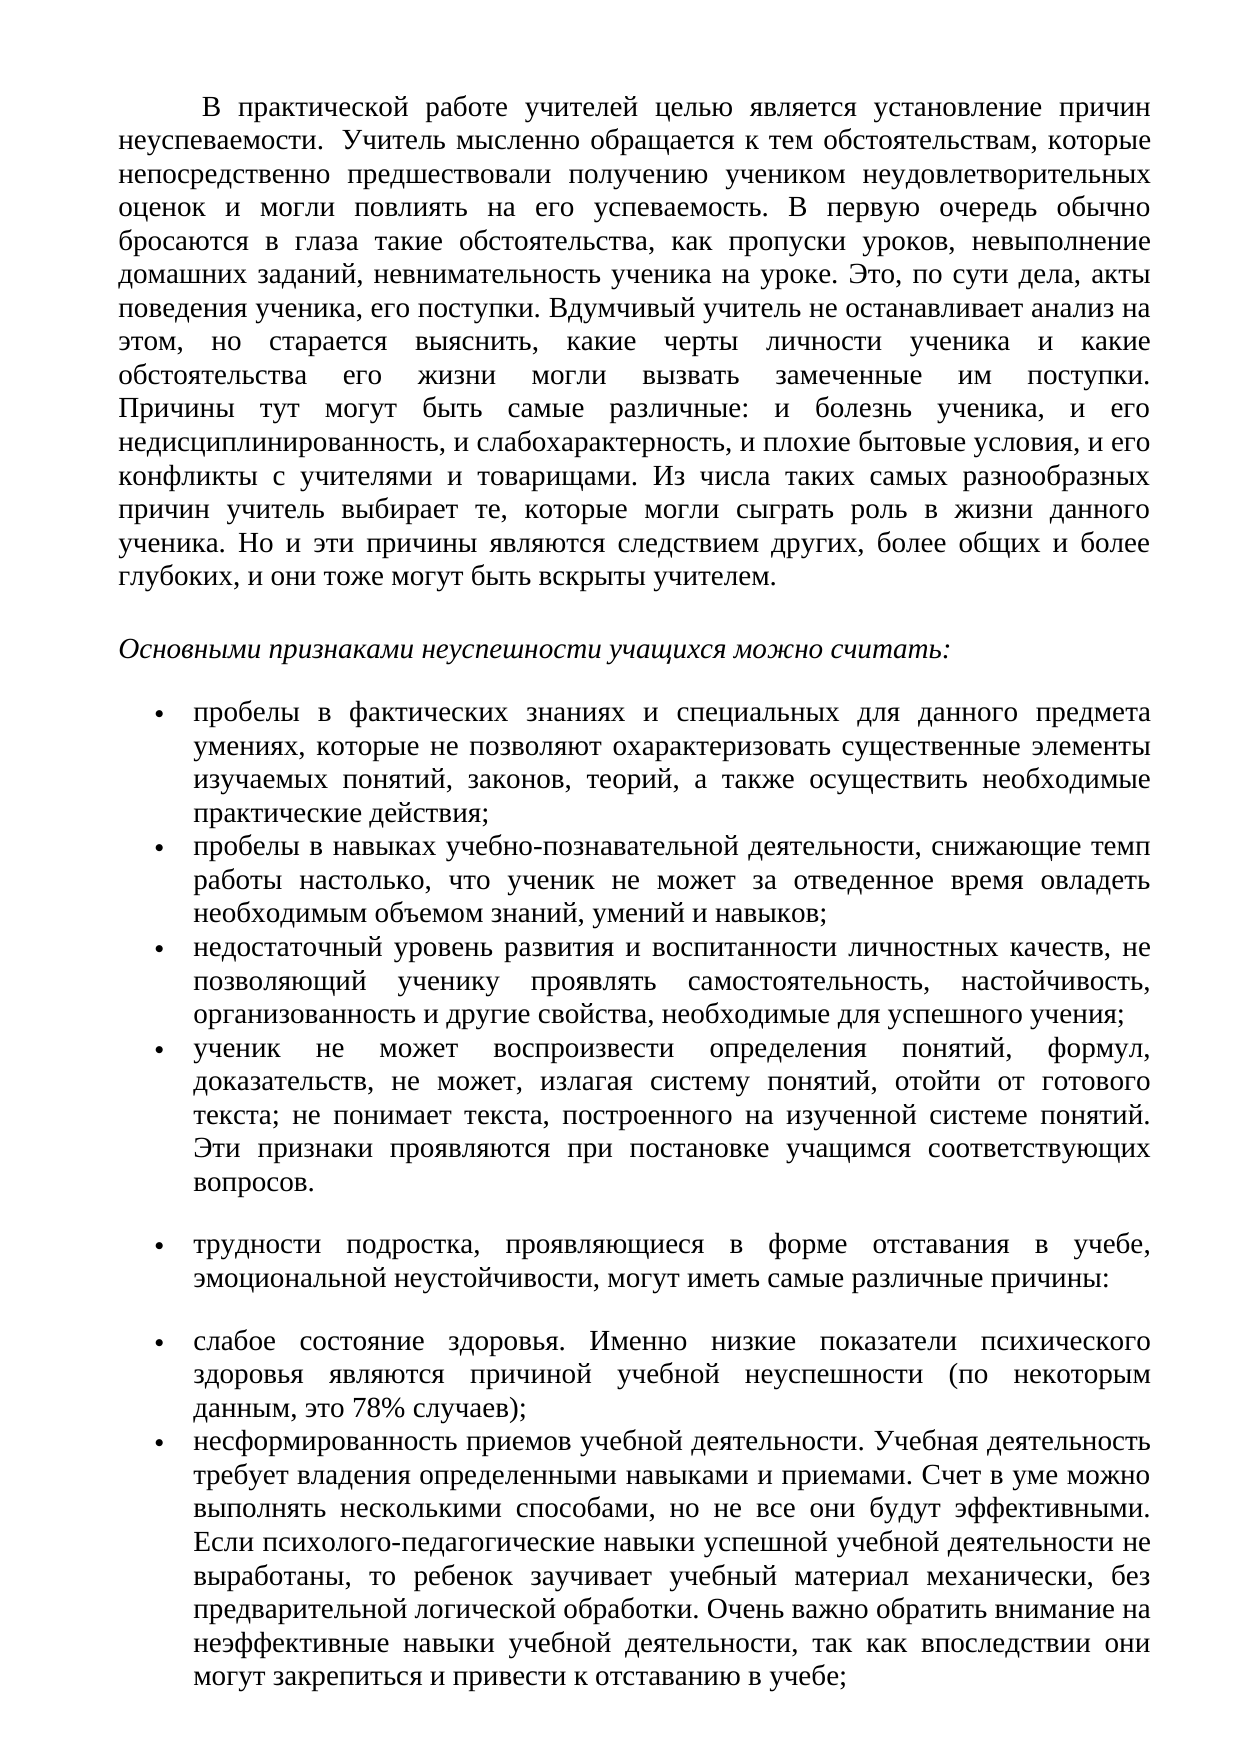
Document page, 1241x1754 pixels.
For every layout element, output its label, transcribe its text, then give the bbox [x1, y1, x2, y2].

list пробелы в фактических знаниях и специальных для данного предмета умениях, которые не позволяют охарактеризовать существенные элементы изучаемых понятий, законов, теорий, а также осуществить необходимые практические действия; [156, 694, 1152, 828]
text Основными признаками неуспешности учащихся можно считать: [118, 632, 1152, 665]
list несформированность приемов учебной деятельности. Учебная деятельность требует владения определенными навыками и приемами. Счет в уме можно выполнять несколькими способами, но не все они будут эффективными. Если психолого-педагогические навыки успешной учебной деятельности не выработаны, то ребенок заучивает учебный материал механически, без предварительной логической обработки. Очень важно обратить внимание на неэффективные навыки учебной деятельности, так как впоследствии они могут закрепиться и привести к отставанию в учебе; [156, 1423, 1152, 1692]
list недостаточный уровень развития и воспитанности личностных качеств, не позволяющий ученику проявлять самостоятельность, настойчивость, организованность и другие свойства, необходимые для успешного учения; [156, 929, 1152, 1030]
list слабое состояние здоровья. Именно низкие показатели психического здоровья являются причиной учебной неуспешности (по некоторым данным, это 78% случаев); [156, 1323, 1152, 1423]
list трудности подростка, проявляющиеся в форме отставания в учебе, эмоциональной неустойчивости, могут иметь самые различные причины: [156, 1227, 1152, 1294]
text В практической работе учителей целью является установление причин неуспеваемости. Учитель мысленно обращается к тем обстоятельствам, которые непосредственно предшествовали получению учеником неудовлетворительных оценок и могли повлиять на его успеваемость. В первую очередь обычно бросаются в глаза такие обстоятельства, как пропуски уроков, невыполнение домашних заданий, невнимательность ученика на уроке. Это, по сути дела, акты поведения ученика, его поступки. Вдумчивый учитель не останавливает анализ на этом, но старается выяснить, какие черты личности ученика и какие обстоятельства его жизни могли вызвать замеченные им поступки. Причины тут могут быть самые различные: и болезнь ученика, и его недисциплинированность, и слабохарактерность, и плохие бытовые условия, и его конфликты с учителями и товарищами. Из числа таких самых разнообразных причин учитель выбирает те, которые могли сыграть роль в жизни данного ученика. Но и эти причины являются следствием других, более общих и более глубоких, и они тоже могут быть вскрыты учителем. [118, 89, 1152, 592]
list ученик не может воспроизвести определения понятий, формул, доказательств, не может, излагая систему понятий, отойти от готового текста; не понимает текста, построенного на изученной системе понятий. Эти признаки проявляются при постановке учащимся соответствующих вопросов. [156, 1030, 1152, 1197]
list пробелы в навыках учебно-познавательной деятельности, снижающие темп работы настолько, что ученик не может за отведенное время овладеть необходимым объемом знаний, умений и навыков; [156, 828, 1152, 929]
